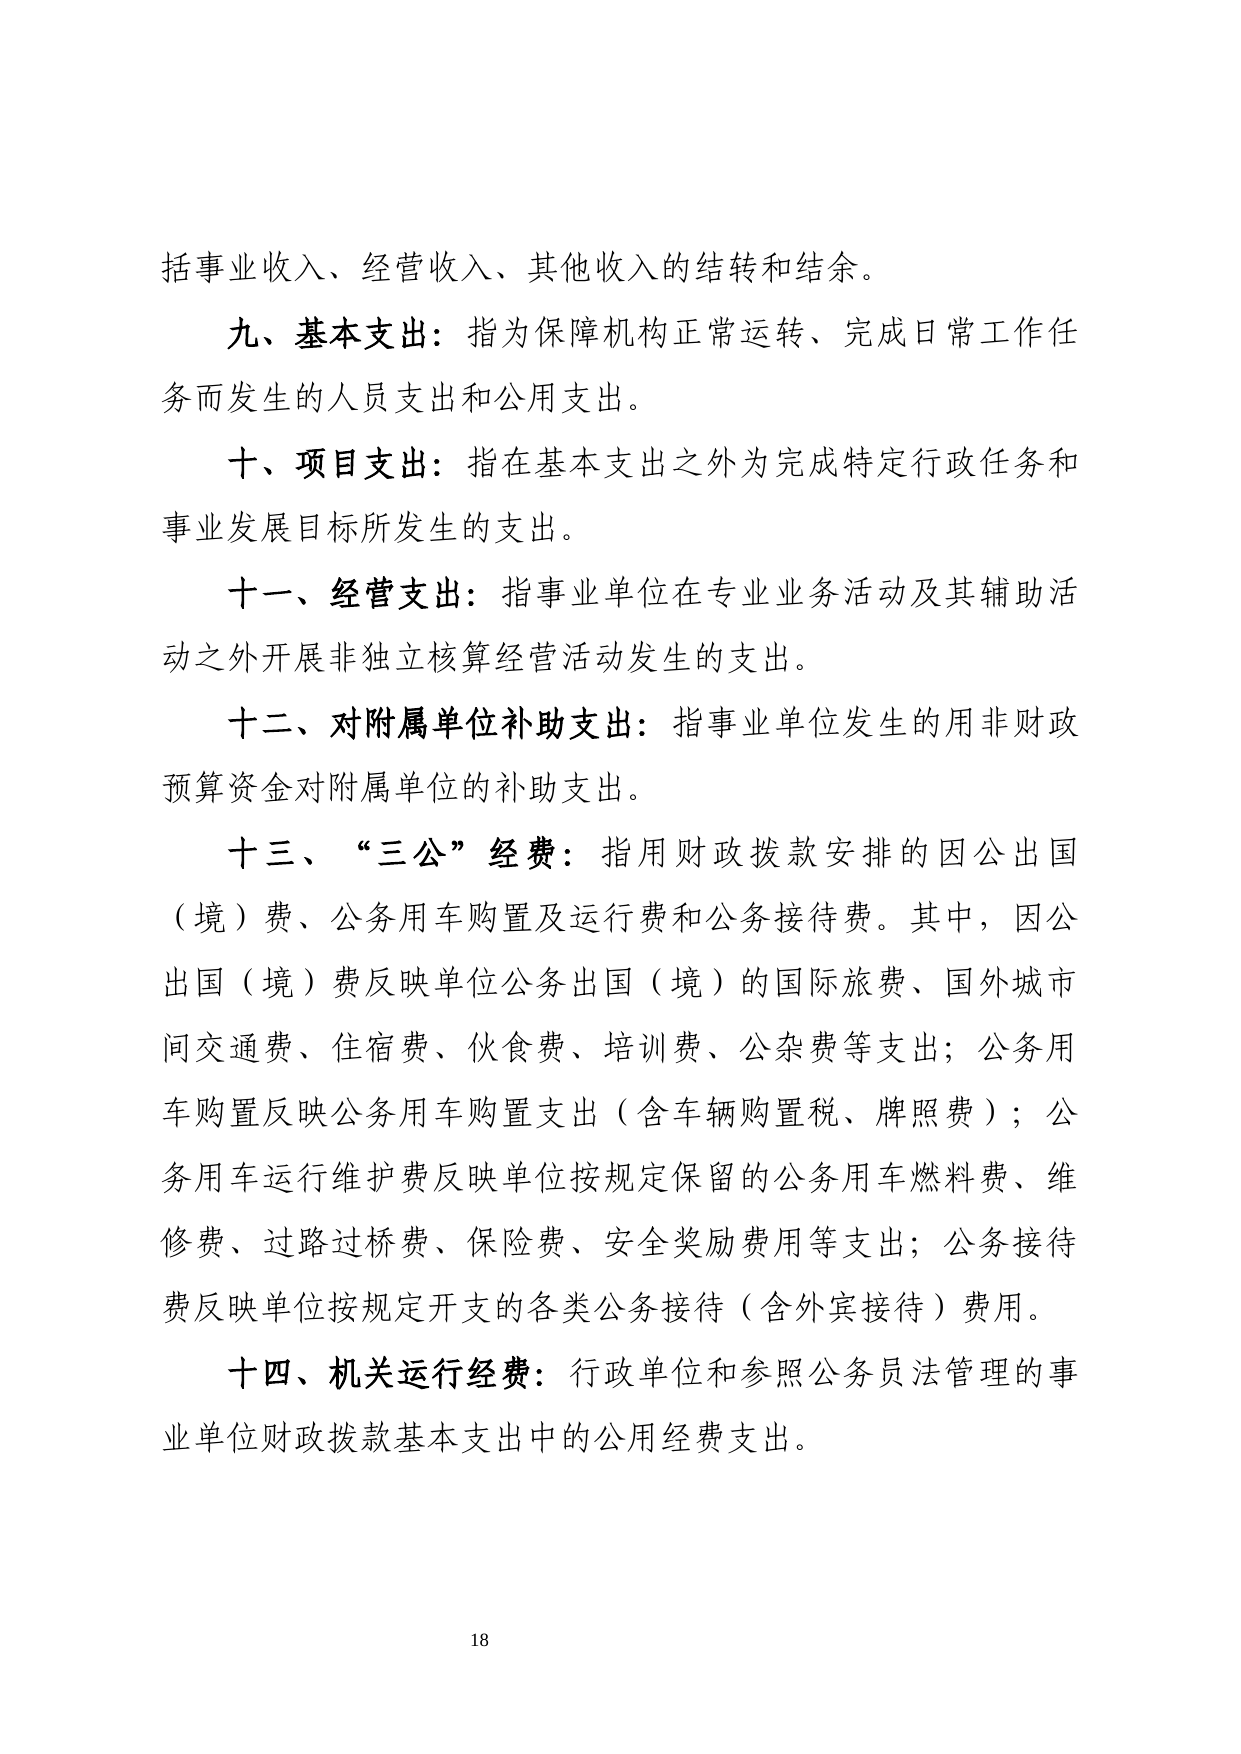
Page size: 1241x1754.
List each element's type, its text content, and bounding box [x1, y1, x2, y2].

text 十三、“三公”经费：指用财政拨款安排的因公出国（境）费、公务用车购置及运行费和公务接待费。其中，因公出国（境）费反映单位公务出国（境）的国际旅费、国外城市间交通费、住宿费、伙食费、培训费、公杂费等支出；公务用车购置反映公务用车购置支出（含车辆购置税、牌照费）；公务用车运行维护费反映单位按规定保留的公务用车燃料费、维修费、过路过桥费、保险费、安全奖励费用等支出；公务接待费反映单位按规定开支的各类公务接待（含外宾接待）费用。 [159, 818, 1081, 1338]
text 十一、经营支出：指事业单位在专业业务活动及其辅助活动之外开展非独立核算经营活动发生的支出。 [159, 558, 1081, 688]
text 十二、对附属单位补助支出：指事业单位发生的用非财政预算资金对附属单位的补助支出。 [159, 688, 1081, 818]
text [159, 233, 1081, 298]
text 十四、机关运行经费：行政单位和参照公务员法管理的事业单位财政拨款基本支出中的公用经费支出。 [159, 1338, 1081, 1468]
text 十、项目支出：指在基本支出之外为完成特定行政任务和事业发展目标所发生的支出。 [159, 428, 1081, 558]
text 九、基本支出：指为保障机构正常运转、完成日常工作任务而发生的人员支出和公用支出。 [159, 298, 1081, 428]
